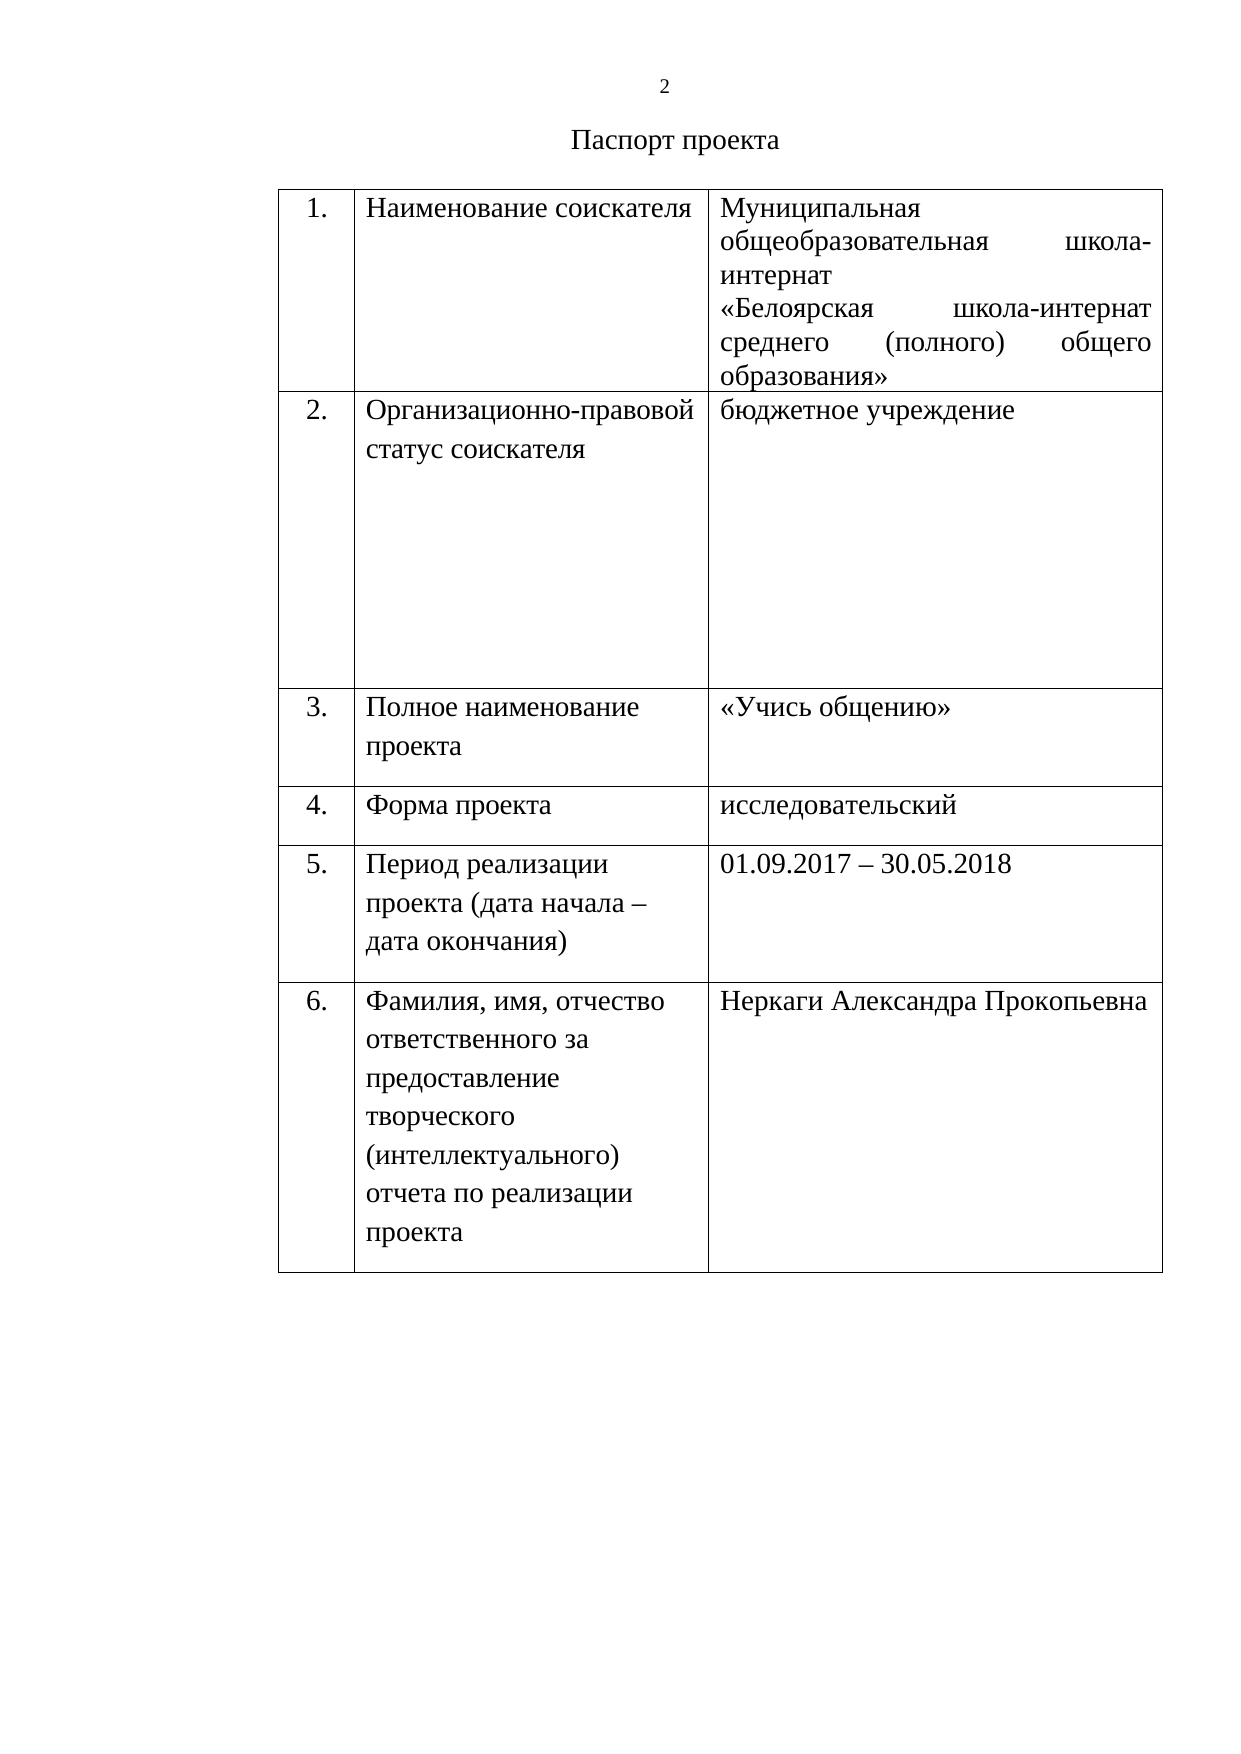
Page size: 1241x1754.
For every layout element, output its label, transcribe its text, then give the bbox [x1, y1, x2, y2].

table_cell исследовательский [709, 787, 1162, 845]
table_cell Форма проекта [355, 787, 708, 845]
table_cell Полное наименование проекта [355, 689, 708, 786]
table_cell [279, 787, 354, 845]
table_cell бюджетное учреждение [709, 392, 1162, 688]
table_cell Период реализации проекта (дата начала – дата окончания) [355, 846, 708, 982]
table_cell Фамилия, имя, отчество ответственного за предоставление творческого (интеллектуального) отчета по реализации проекта [355, 983, 708, 1272]
table_header [279, 190, 354, 391]
table_cell 01.09.2017 – 30.05.2018 [709, 846, 1162, 982]
table_cell [279, 689, 354, 786]
table_cell [279, 983, 354, 1272]
table_header Муниципальная общеобразовательная школа-интернат «Белоярская школа-интернат среднего (полного) общего образования» [709, 190, 1162, 391]
table_cell Неркаги Александра Прокопьевна [709, 983, 1162, 1272]
table_cell Организационно-правовой статус соискателя [355, 392, 708, 688]
table_cell [279, 846, 354, 982]
table_cell [279, 392, 354, 688]
table_header Наименование соискателя [355, 190, 708, 391]
table_cell «Учись общению» [709, 689, 1162, 786]
text Паспорт проекта [199, 122, 1152, 155]
